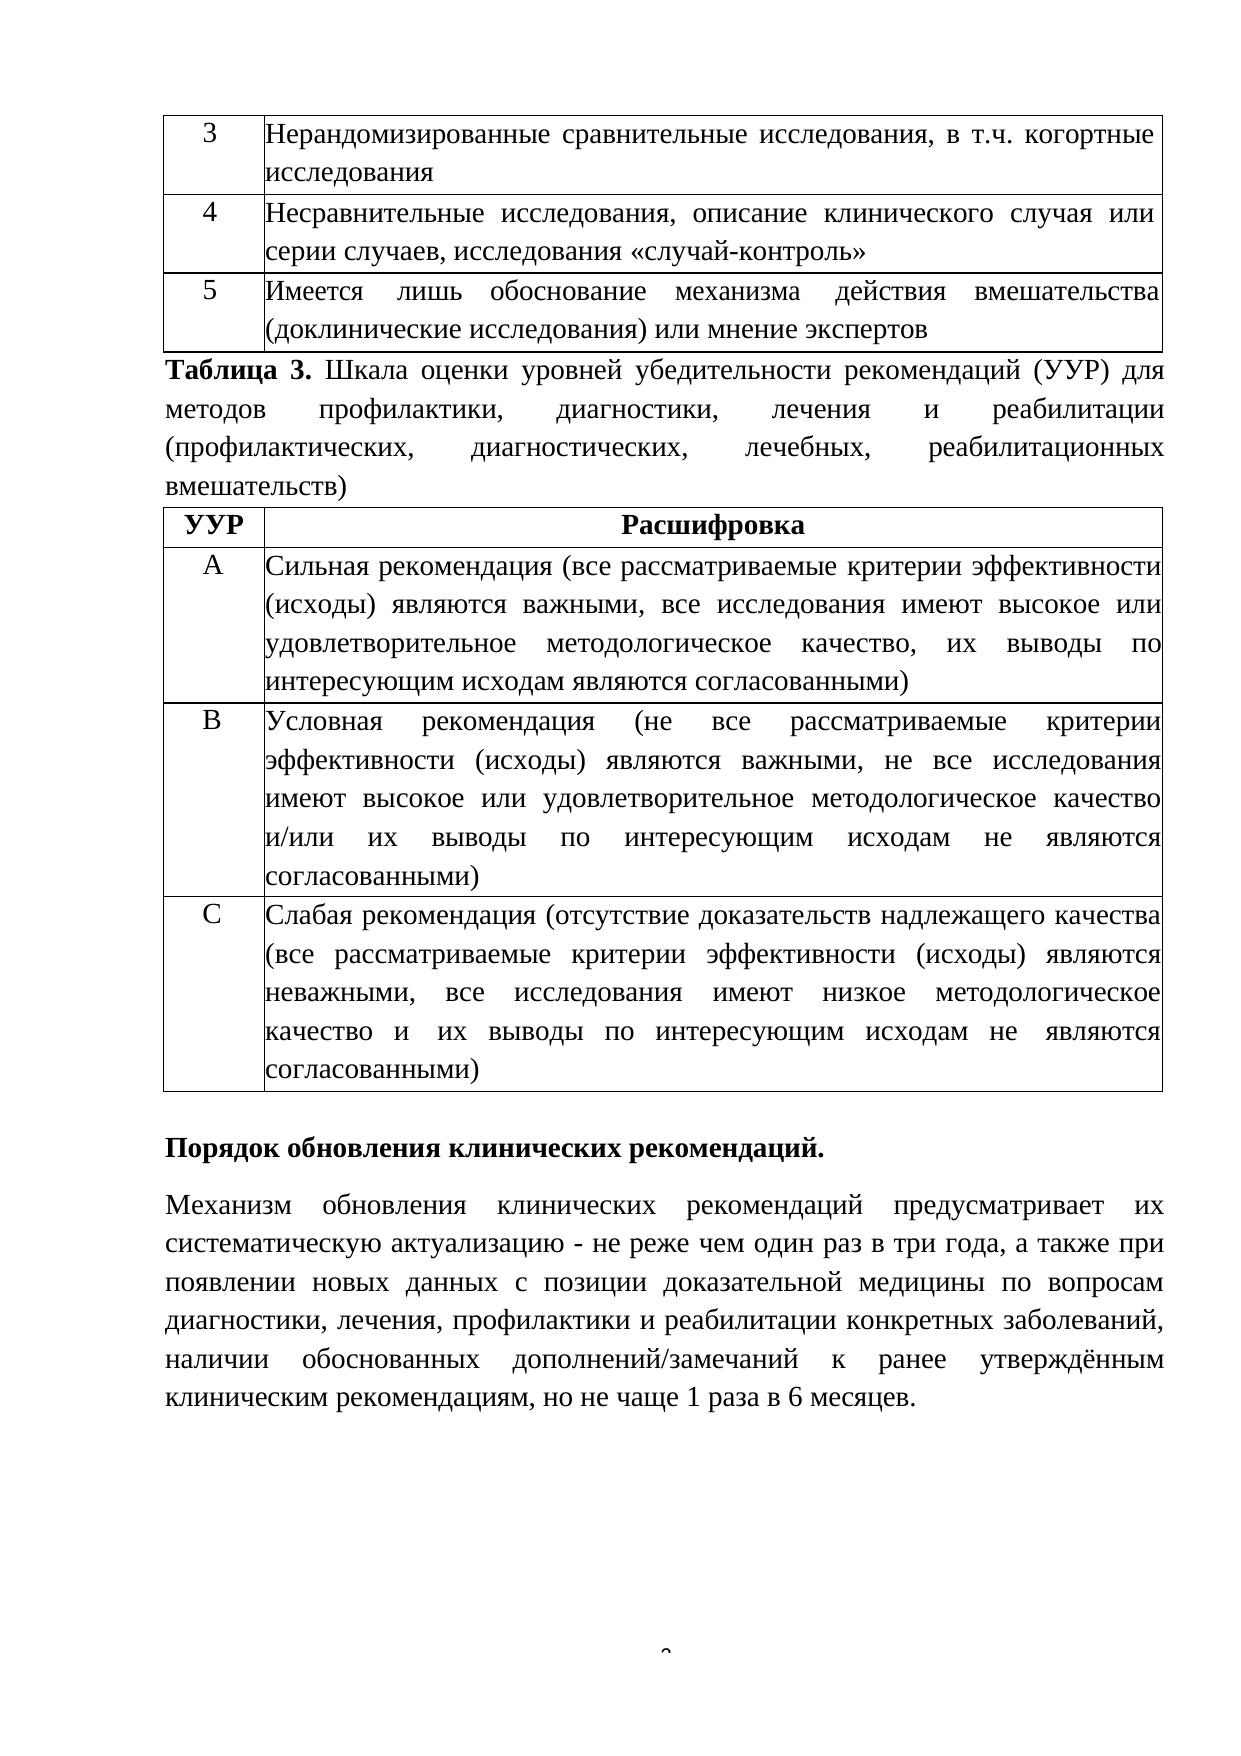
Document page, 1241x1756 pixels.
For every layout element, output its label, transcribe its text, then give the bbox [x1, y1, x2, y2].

table_cell 4 [164, 195, 264, 272]
table_cell Имеется лишь обоснование механизма действия вмешательства (доклинические исследования) или мнение экспертов [265, 274, 1162, 351]
table_cell Несравнительные исследования, описание клинического случая или серии случаев, исследования «случай-контроль» [265, 195, 1162, 272]
table_cell A [164, 548, 264, 702]
table_cell 5 [164, 274, 264, 351]
table_cell Сильная рекомендация (все рассматриваемые критерии эффективности (исходы) являются важными, все исследования имеют высокое или удовлетворительное методологическое качество, их выводы по интересующим исходам являются согласованными) [265, 548, 1162, 702]
subtitle Порядок обновления клинических рекомендаций. [165, 1130, 1176, 1163]
text Механизм обновления клинических рекомендаций предусматривает их систематическую актуализацию - не реже чем один раз в три года, а также при появлении новых данных с позиции доказательной медицины по вопросам диагностики, лечения, профилактики и реабилитации конкретных заболеваний, наличии обоснованных дополнений/замечаний к ранее утверждённым клиническим рекомендациям, но не чаще 1 раза в 6 месяцев. [165, 1187, 1164, 1413]
table_cell B [164, 704, 264, 896]
table_cell Условная рекомендация (не все рассматриваемые критерии эффективности (исходы) являются важными, не все исследования имеют высокое или удовлетворительное методологическое качество и/или их выводы по интересующим исходам не являются согласованными) [265, 704, 1162, 896]
text Таблица 3. Шкала оценки уровней убедительности рекомендаций (УУР) для методов профилактики, диагностики, лечения и реабилитации (профилактических, диагностических, лечебных, реабилитационных вмешательств) [165, 352, 1165, 502]
table_header УУР [164, 508, 264, 547]
table_header Расшифровка [265, 508, 1162, 547]
table_header 3 [164, 116, 264, 194]
table_cell Слабая рекомендация (отсутствие доказательств надлежащего качества (все рассматриваемые критерии эффективности (исходы) являются неважными, все исследования имеют низкое методологическое качество и их выводы по интересующим исходам не являются согласованными) [265, 897, 1162, 1091]
table_header Нерандомизированные сравнительные исследования, в т.ч. когортные исследования [265, 116, 1162, 194]
table_cell C [164, 897, 264, 1091]
